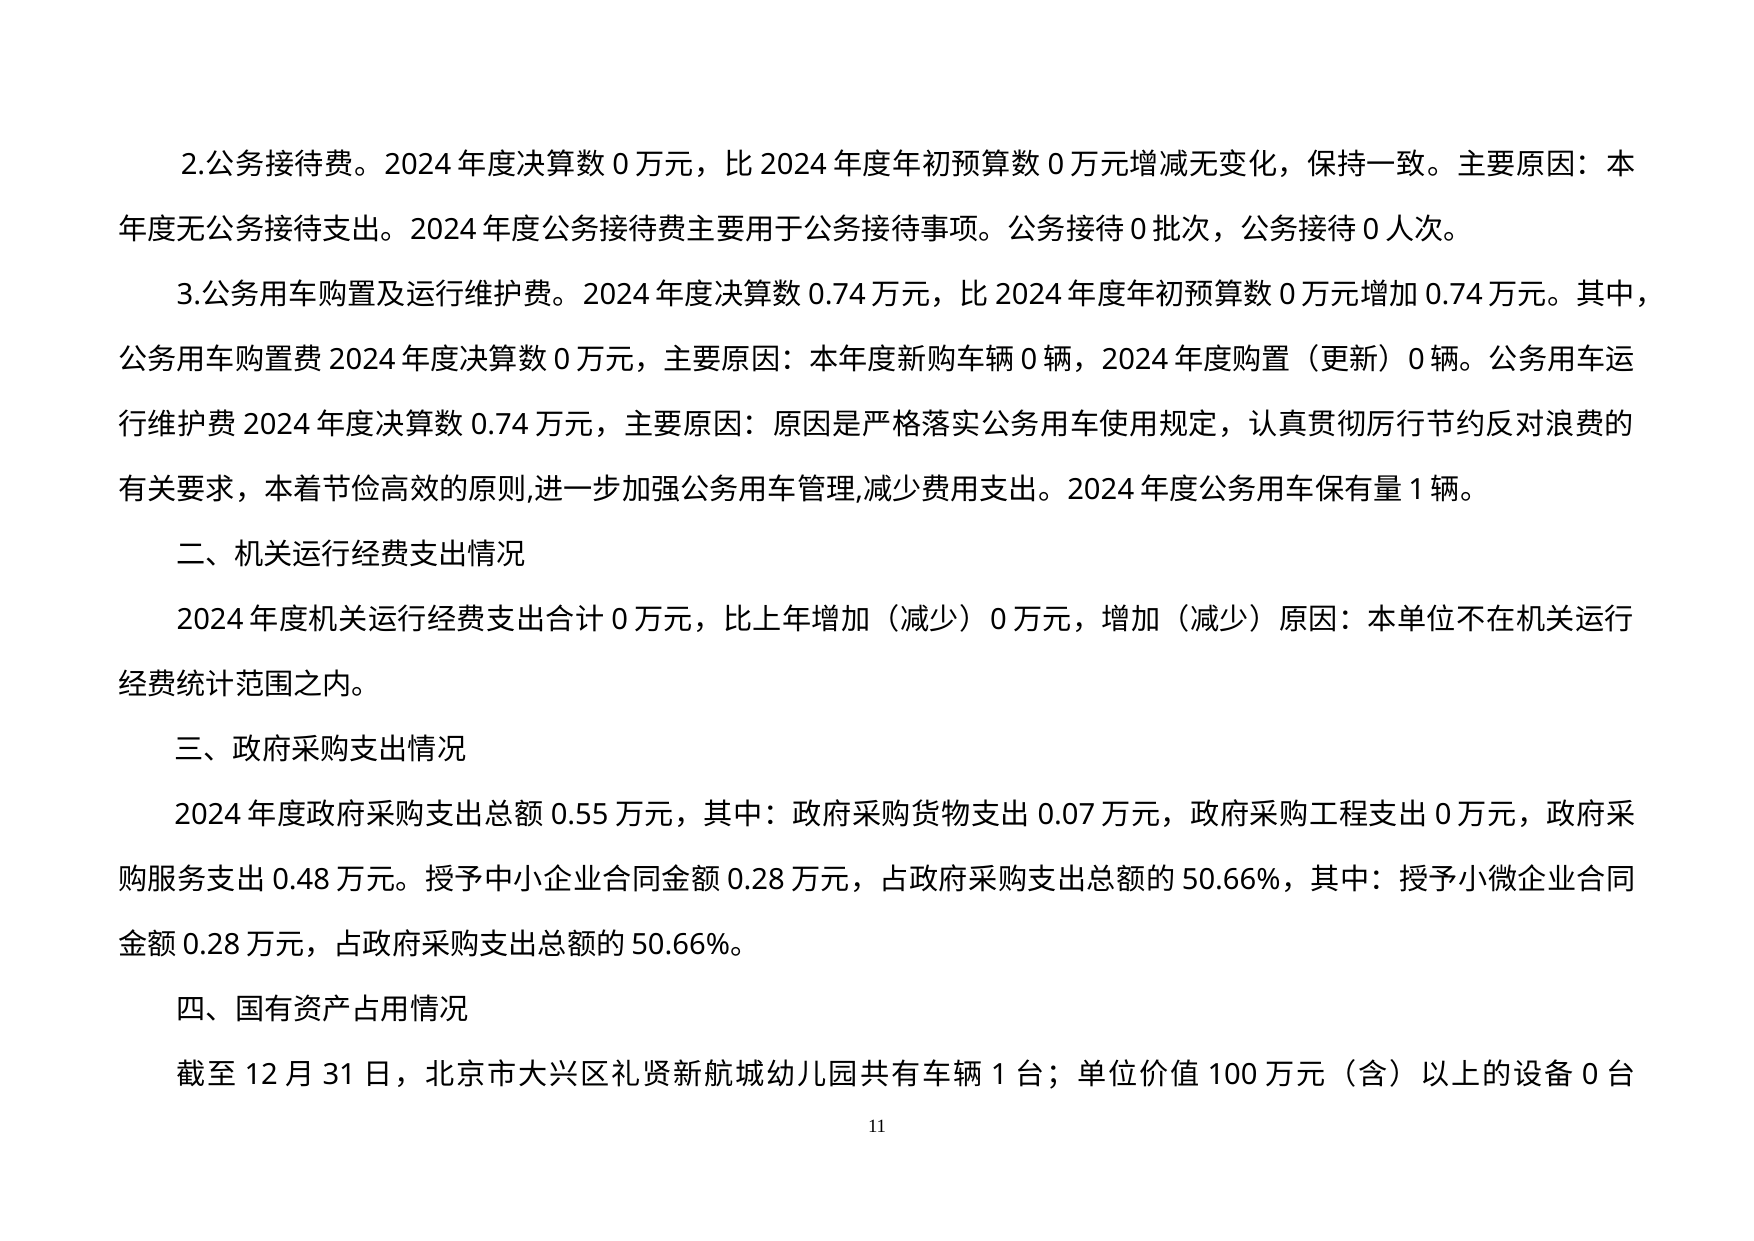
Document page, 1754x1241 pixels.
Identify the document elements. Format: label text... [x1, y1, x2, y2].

text 2024年度机关运行经费支出合计0万元，比上年增加（减少）0万元，增加（减少）原因：本单位不在机关运行经费统计范围之内。 [118, 584, 1636, 714]
text 2.公务接待费。2024年度决算数0万元，比2024年度年初预算数0万元增减无变化，保持一致。主要原因：本年度无公务接待支出。2024年度公务接待费主要用于公务接待事项。公务接待0批次，公务接待0人次。 [118, 129, 1636, 259]
text 二、机关运行经费支出情况 [118, 519, 1636, 584]
text 2024年度政府采购支出总额0.55万元，其中：政府采购货物支出0.07万元，政府采购工程支出0万元，政府采购服务支出0.48万元。授予中小企业合同金额0.28万元，占政府采购支出总额的50.66%，其中：授予小微企业合同金额0.28万元，占政府采购支出总额的50.66%。 [118, 779, 1636, 974]
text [118, 1039, 1636, 1104]
text 三、政府采购支出情况 [174, 714, 1636, 779]
text 3.公务用车购置及运行维护费。2024年度决算数0.74万元，比2024年度年初预算数0万元增加0.74万元。其中，公务用车购置费2024年度决算数0万元，主要原因：本年度新购车辆0辆，2024年度购置（更新）0辆。公务用车运行维护费2024年度决算数0.74万元，主要原因：原因是严格落实公务用车使用规定，认真贯彻厉行节约反对浪费的有关要求，本着节俭高效的原则,进一步加强公务用车管理,减少费用支出。2024年度公务用车保有量1辆。 [118, 259, 1636, 519]
text 四、国有资产占用情况 [118, 974, 1636, 1039]
